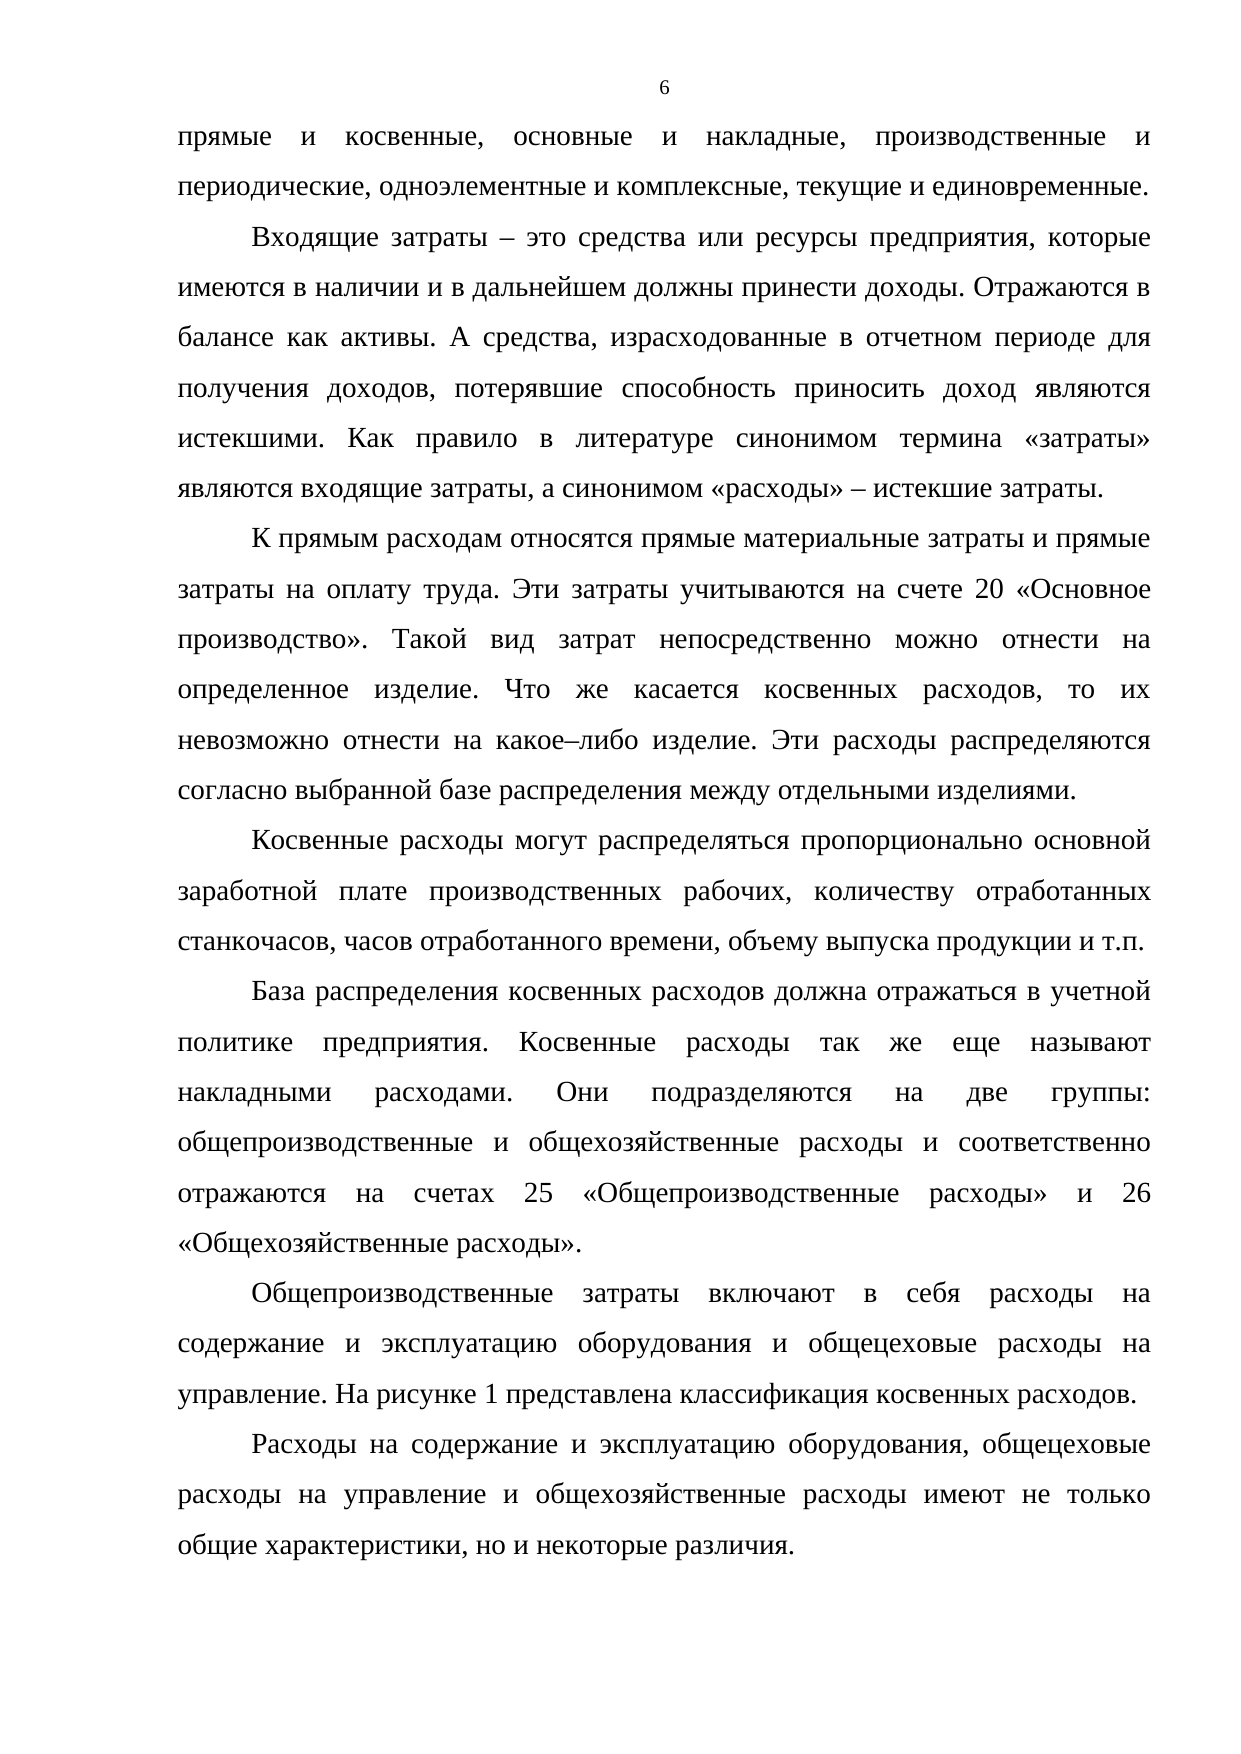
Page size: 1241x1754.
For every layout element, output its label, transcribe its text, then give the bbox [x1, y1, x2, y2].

text Входящие затраты – это средства или ресурсы предприятия, которые имеются в наличии и в дальнейшем должны принести доходы. Отражаются в балансе как активы. А средства, израсходованные в отчетном периоде для получения доходов, потерявшие способность приносить доход являются истекшими. Как правило в литературе синонимом термина «затраты» являются входящие затраты, а синонимом «расходы» – истекшие затраты. [177, 219, 1152, 504]
text К прямым расходам относятся прямые материальные затраты и прямые затраты на оплату труда. Эти затраты учитываются на счете 20 «Основное производство». Такой вид затрат непосредственно можно отнести на определенное изделие. Что же касается косвенных расходов, то их невозможно отнести на какое–либо изделие. Эти расходы распределяются согласно выбранной базе распределения между отдельными изделиями. [177, 521, 1152, 806]
text Общепроизводственные затраты включают в себя расходы на содержание и эксплуатацию оборудования и общецеховые расходы на управление. На рисунке 1 представлена классификация косвенных расходов. [177, 1275, 1152, 1409]
text База распределения косвенных расходов должна отражаться в учетной политике предприятия. Косвенные расходы так же еще называют накладными расходами. Они подразделяются на две группы: общепроизводственные и общехозяйственные расходы и соответственно отражаются на счетах 25 «Общепроизводственные расходы» и 26 «Общехозяйственные расходы». [177, 973, 1152, 1258]
text Расходы на содержание и эксплуатацию оборудования, общецеховые расходы на управление и общехозяйственные расходы имеют не только общие характеристики, но и некоторые различия. [177, 1426, 1152, 1560]
text Косвенные расходы могут распределяться пропорционально основной заработной плате производственных рабочих, количеству отработанных станкочасов, часов отработанного времени, объему выпуска продукции и т.п. [177, 822, 1152, 957]
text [177, 118, 1152, 202]
